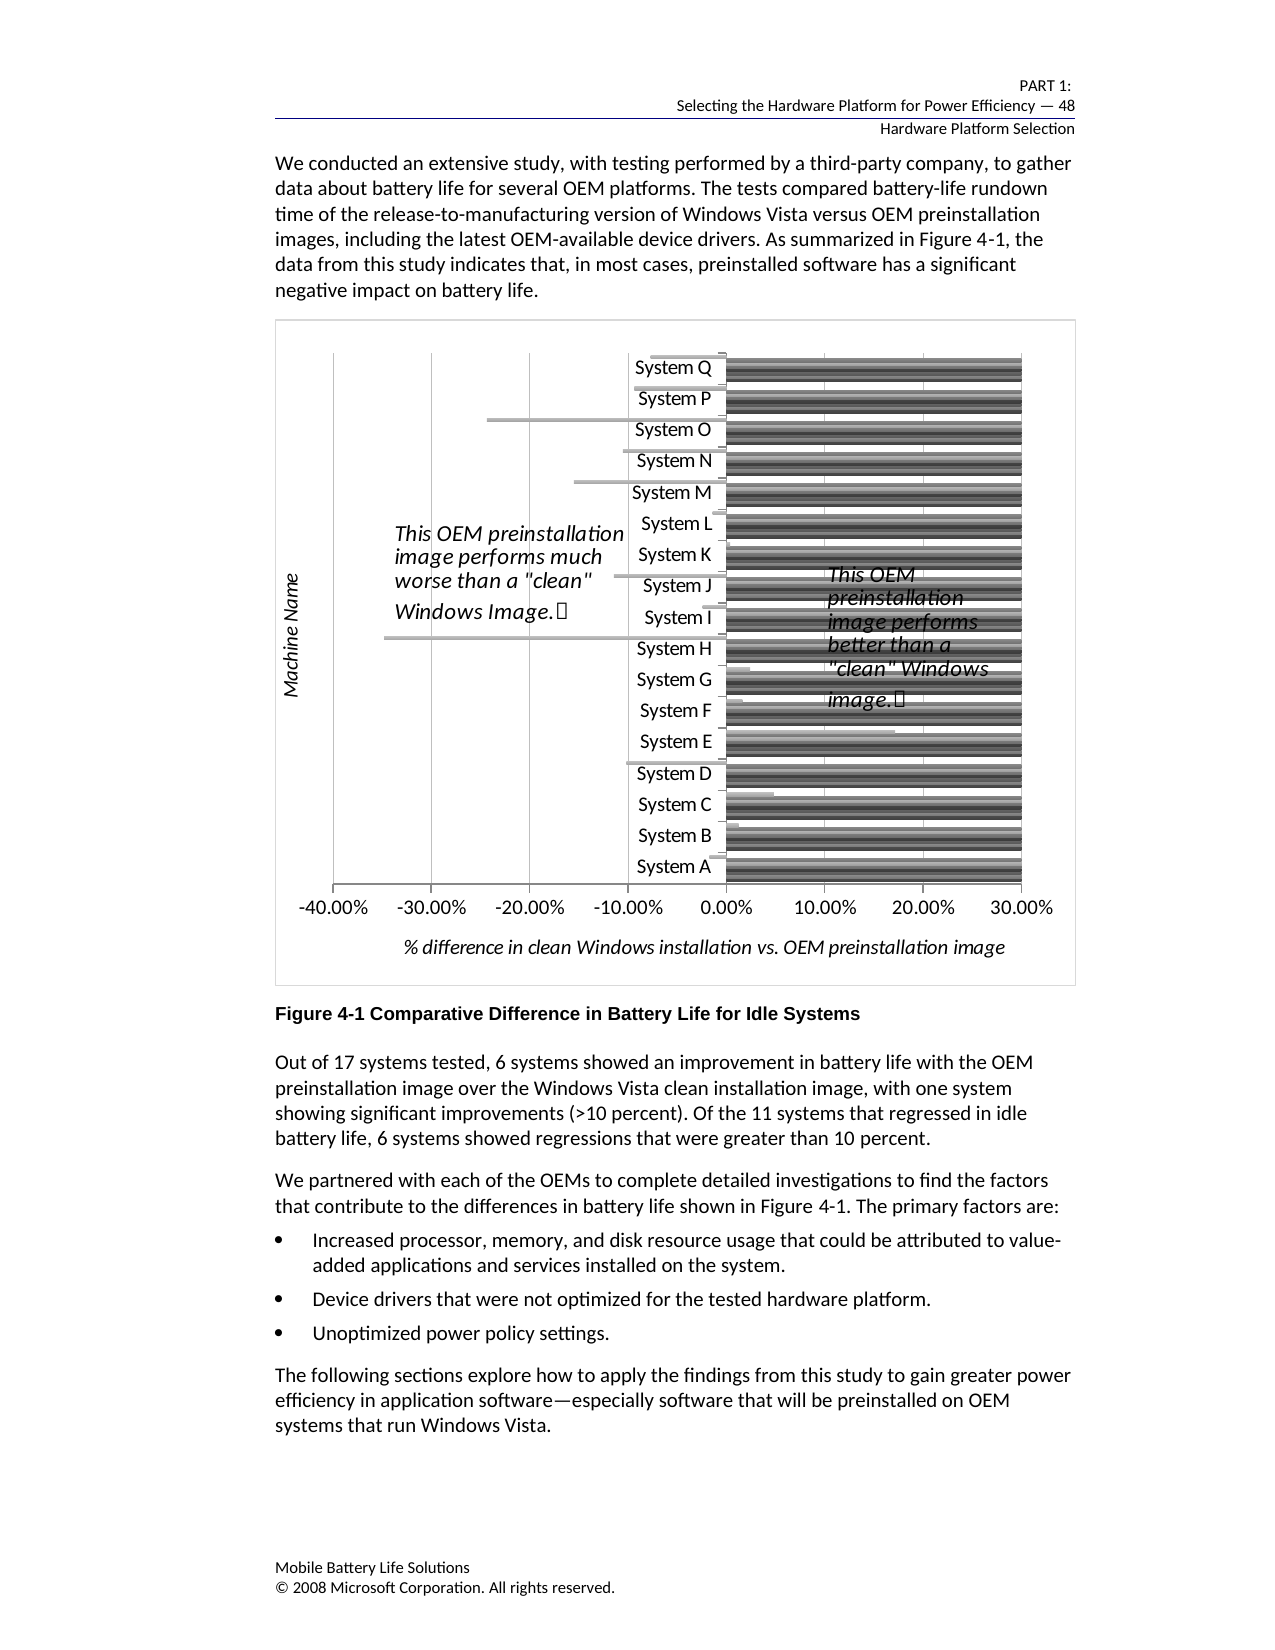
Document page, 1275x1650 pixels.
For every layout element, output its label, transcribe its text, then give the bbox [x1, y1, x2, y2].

text We conducted an extensive study, with testing performed by a third-party company, to gather data about battery life for several OEM platforms. The tests compared battery-life rundown time of the release-to-manufacturing version of Windows Vista versus OEM preinstallation images, including the latest OEM-available device drivers. As summarized in Figure 4-1, the data from this study indicates that, in most cases, preinstalled software has a significant negative impact on battery life. [275, 150, 1075, 302]
text The following sections explore how to apply the findings from this study to gain greater power efficiency in application software—especially software that will be preinstalled on OEM systems that run Windows Vista. [275, 1362, 1075, 1438]
text Out of 17 systems tested, 6 systems showed an improvement in battery life with the OEM preinstallation image over the Windows Vista clean installation image, with one system showing significant improvements (>10 percent). Of the 11 systems that regressed in idle battery life, 6 systems showed regressions that were greater than 10 percent. [275, 1049, 1075, 1151]
list Increased processor, memory, and disk resource usage that could be attributed to value-added applications and services installed on the system. [275, 1227, 1075, 1278]
list Unoptimized power policy settings. [275, 1320, 1075, 1345]
text Figure 4-1 Comparative Difference in Battery Life for Idle Systems [275, 1003, 1075, 1024]
list Device drivers that were not optimized for the tested hardware platform. [275, 1286, 1075, 1311]
text We partnered with each of the OEMs to complete detailed investigations to find the factors that contribute to the differences in battery life shown in Figure 4-1. The primary factors are: [275, 1168, 1075, 1218]
